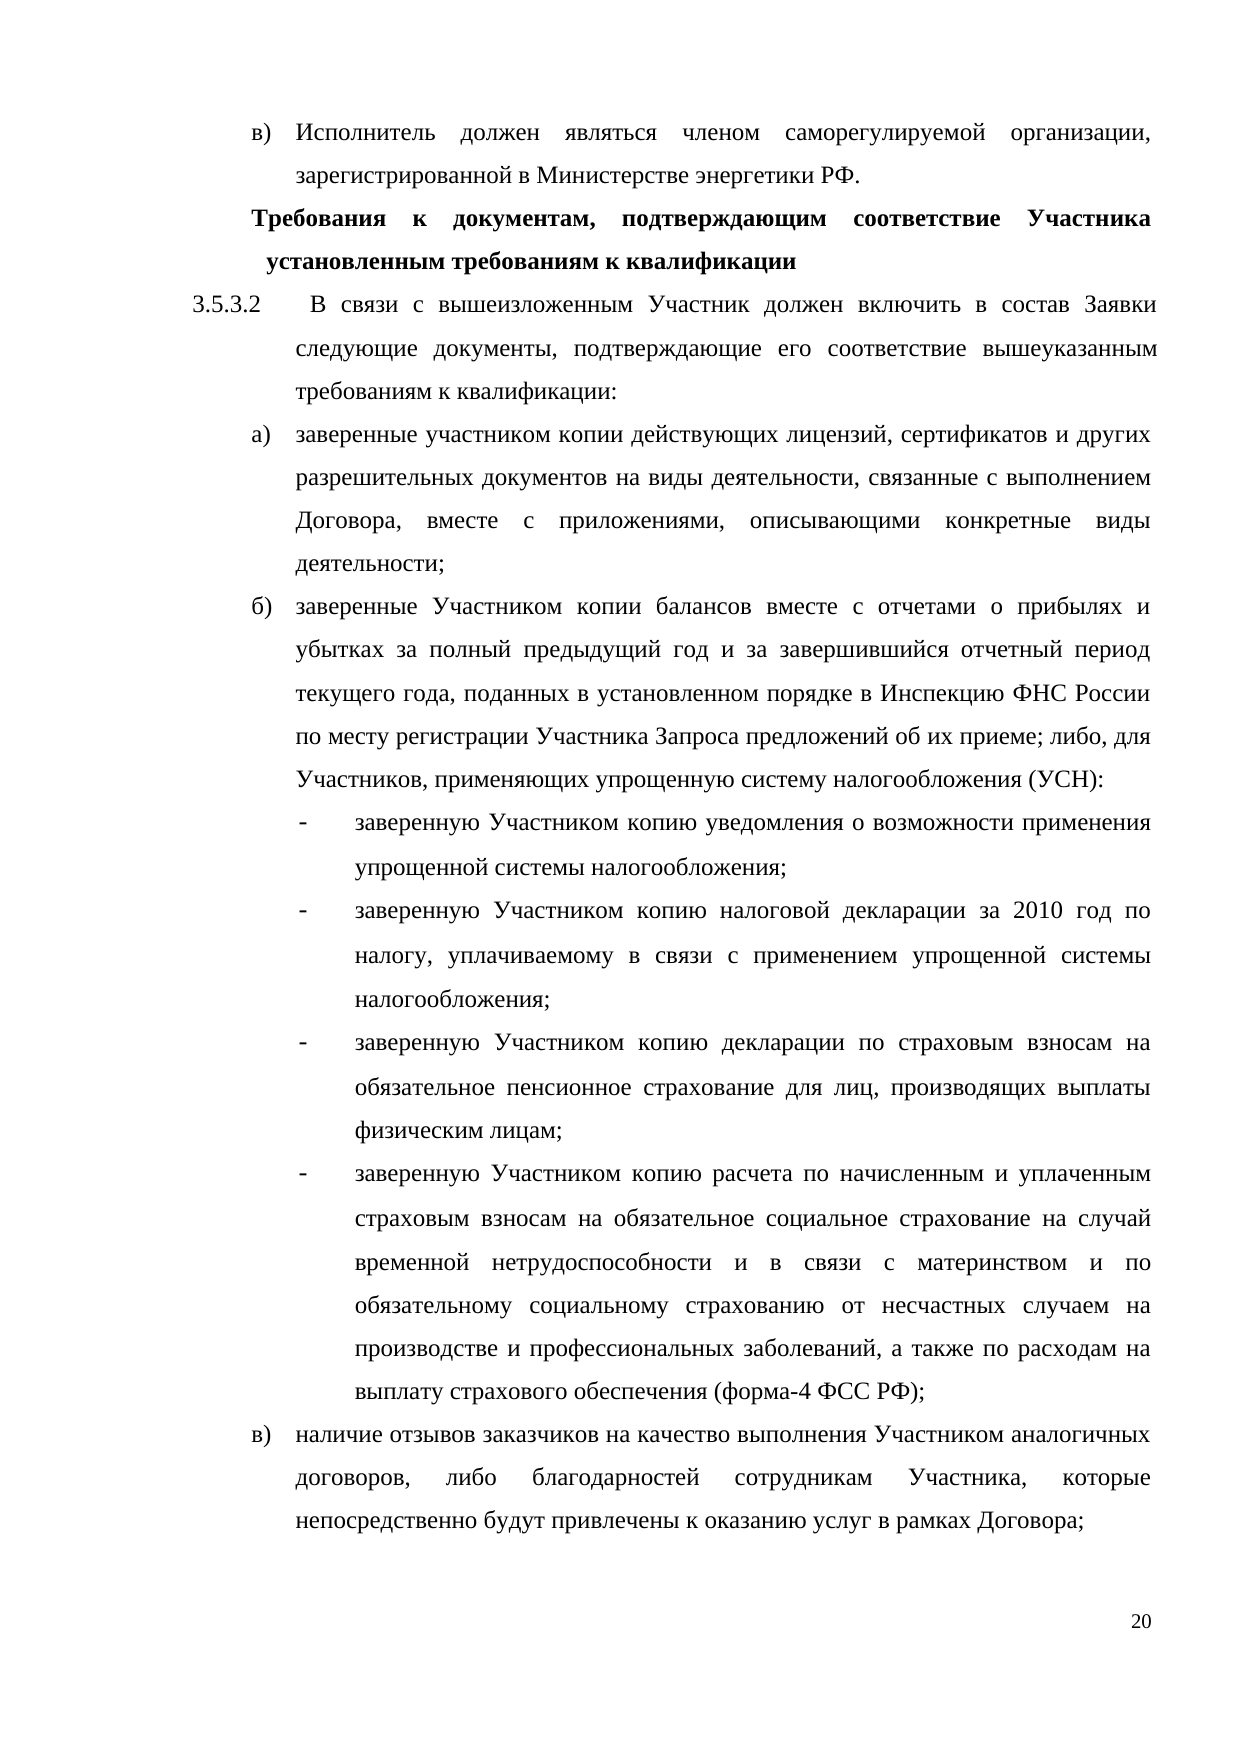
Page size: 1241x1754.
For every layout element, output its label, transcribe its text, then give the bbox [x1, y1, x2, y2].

list заверенную Участником копию декларации по страховым взносам на обязательное пенсионное страхование для лиц, производящих выплаты физическим лицам; [295, 1027, 1152, 1144]
list заверенную Участником копию налоговой декларации за 2010 год по налогу, уплачиваемому в связи с применением упрощенной системы налогообложения; [295, 895, 1152, 1012]
list заверенную Участником копию уведомления о возможности применения упрощенной системы налогообложения; [295, 807, 1152, 881]
list В связи с вышеизложенным Участник должен включить в состав Заявки следующие документы, подтверждающие его соответствие вышеуказанным требованиям к квалификации: [192, 289, 1158, 404]
list заверенные участником копии действующих лицензий, сертификатов и других разрешительных документов на виды деятельности, связанные с выполнением Договора, вместе с приложениями, описывающими конкретные виды деятельности; [251, 419, 1152, 577]
list заверенную Участником копию расчета по начисленным и уплаченным страховым взносам на обязательное социальное страхование на случай временной нетрудоспособности и в связи с материнством и по обязательному социальному страхованию от несчастных случаем на производстве и профессиональных заболеваний, а также по расходам на выплату страхового обеспечения (форма-4 ФСС РФ); [295, 1158, 1152, 1405]
list наличие отзывов заказчиков на качество выполнения Участником аналогичных договоров, либо благодарностей сотрудникам Участника, которые непосредственно будут привлечены к оказанию услуг в рамках Договора; [251, 1419, 1152, 1534]
list Требования к документам, подтверждающим соответствие Участника установленным требованиям к квалификации [251, 203, 1152, 275]
list заверенные Участником копии балансов вместе с отчетами о прибылях и убытках за полный предыдущий год и за завершившийся отчетный период текущего года, поданных в установленном порядке в Инспекцию ФНС России по месту регистрации Участника Запроса предложений об их приеме; либо, для Участников, применяющих упрощенную систему налогообложения (УСН): [251, 591, 1152, 793]
list Исполнитель должен являться членом саморегулируемой организации, зарегистрированной в Министерстве энергетики РФ. [251, 117, 1152, 189]
